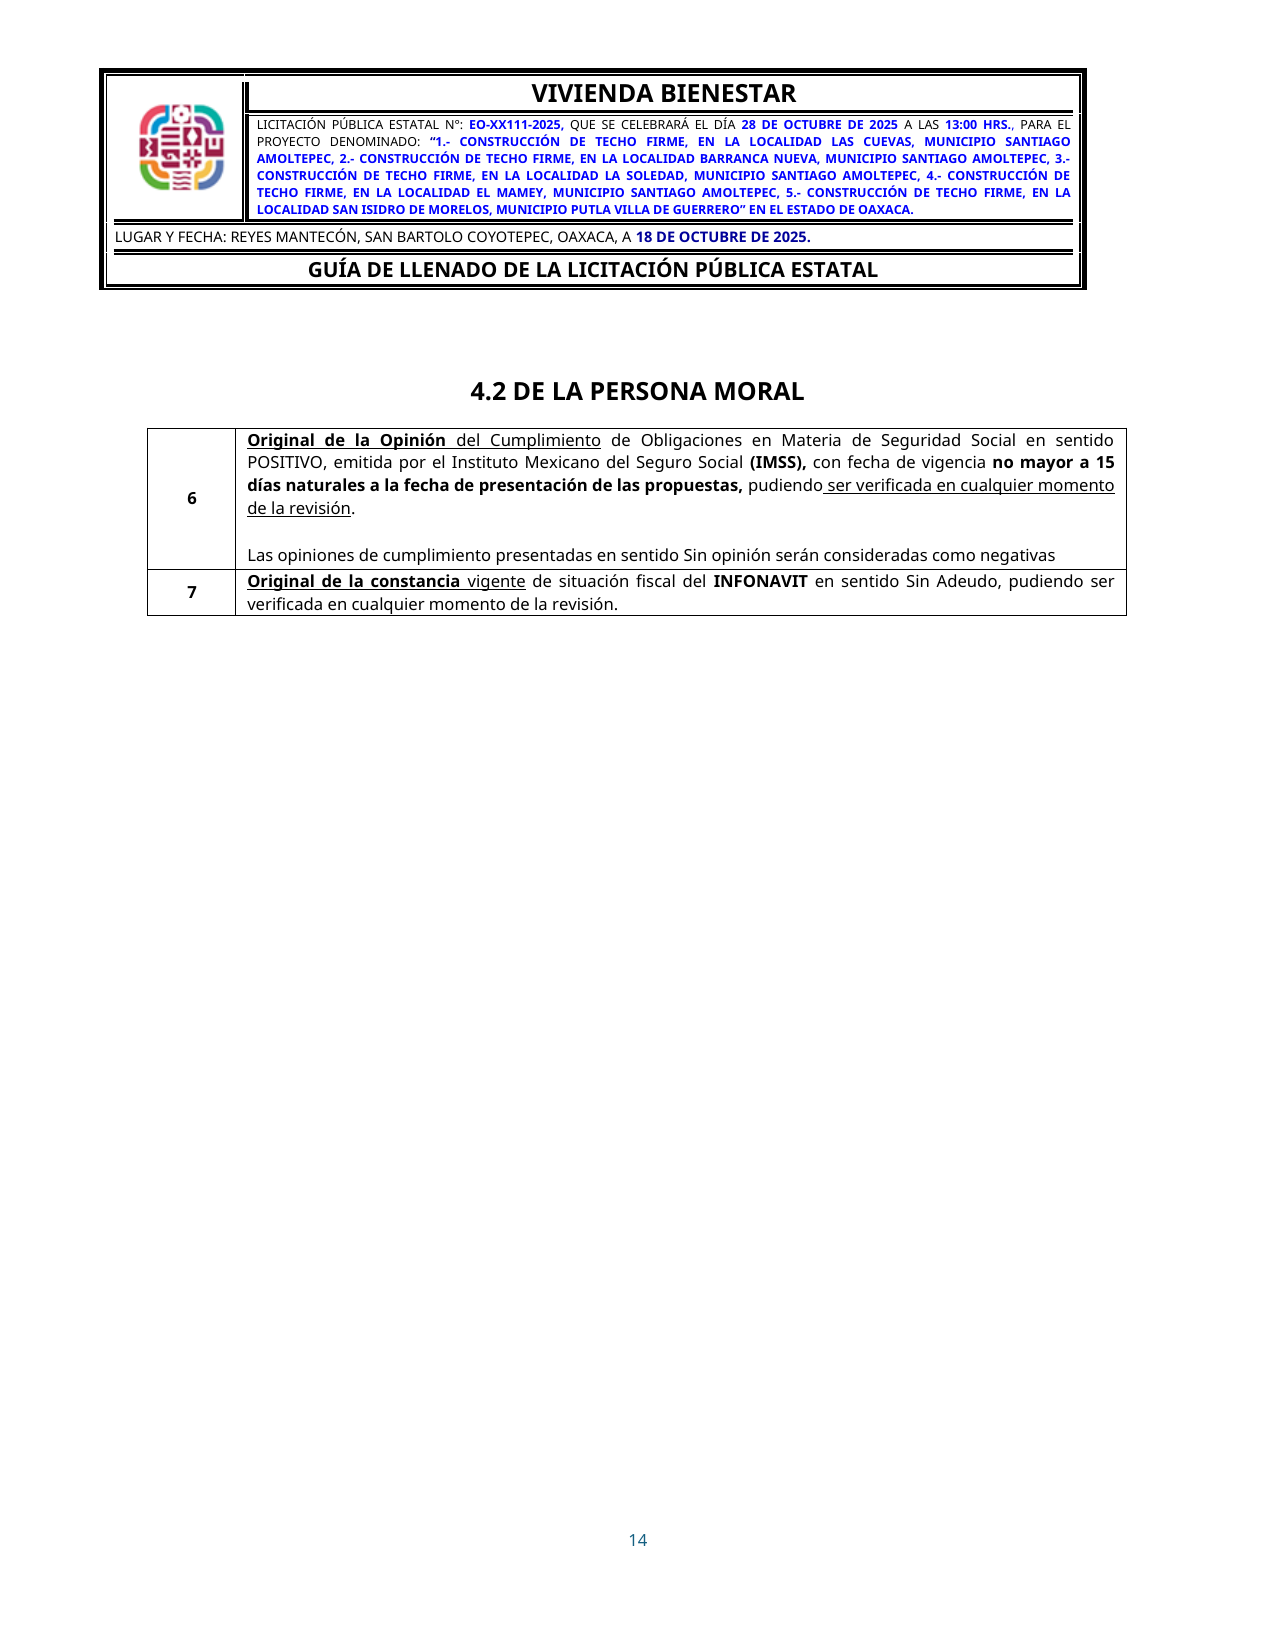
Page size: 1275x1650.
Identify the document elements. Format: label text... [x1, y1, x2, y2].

picture [128, 97, 235, 196]
table_cell Original de la constancia vigente de situación fiscal del INFONAVIT en sentido Sin Adeudo, pudiendo ser verificada en cualquier momento de la revisión. [236, 570, 1126, 615]
text 4.2 DE LA PERSONA MORAL [148, 374, 1127, 408]
table_cell 7 [148, 570, 235, 615]
table_header Original de la Opinión del Cumplimiento de Obligaciones en Materia de Seguridad Social en sentido POSITIVO, emitida por el Instituto Mexicano del Seguro Social (IMSS), con fecha de vigencia no mayor a 15 días naturales a la fecha de presentación de las propuestas, pudiendo ser verificada en cualquier momento de la revisión. Las opiniones de cumplimiento presentadas en sentido Sin opinión serán consideradas como negativas [236, 429, 1126, 569]
table_header 6 [148, 429, 235, 569]
